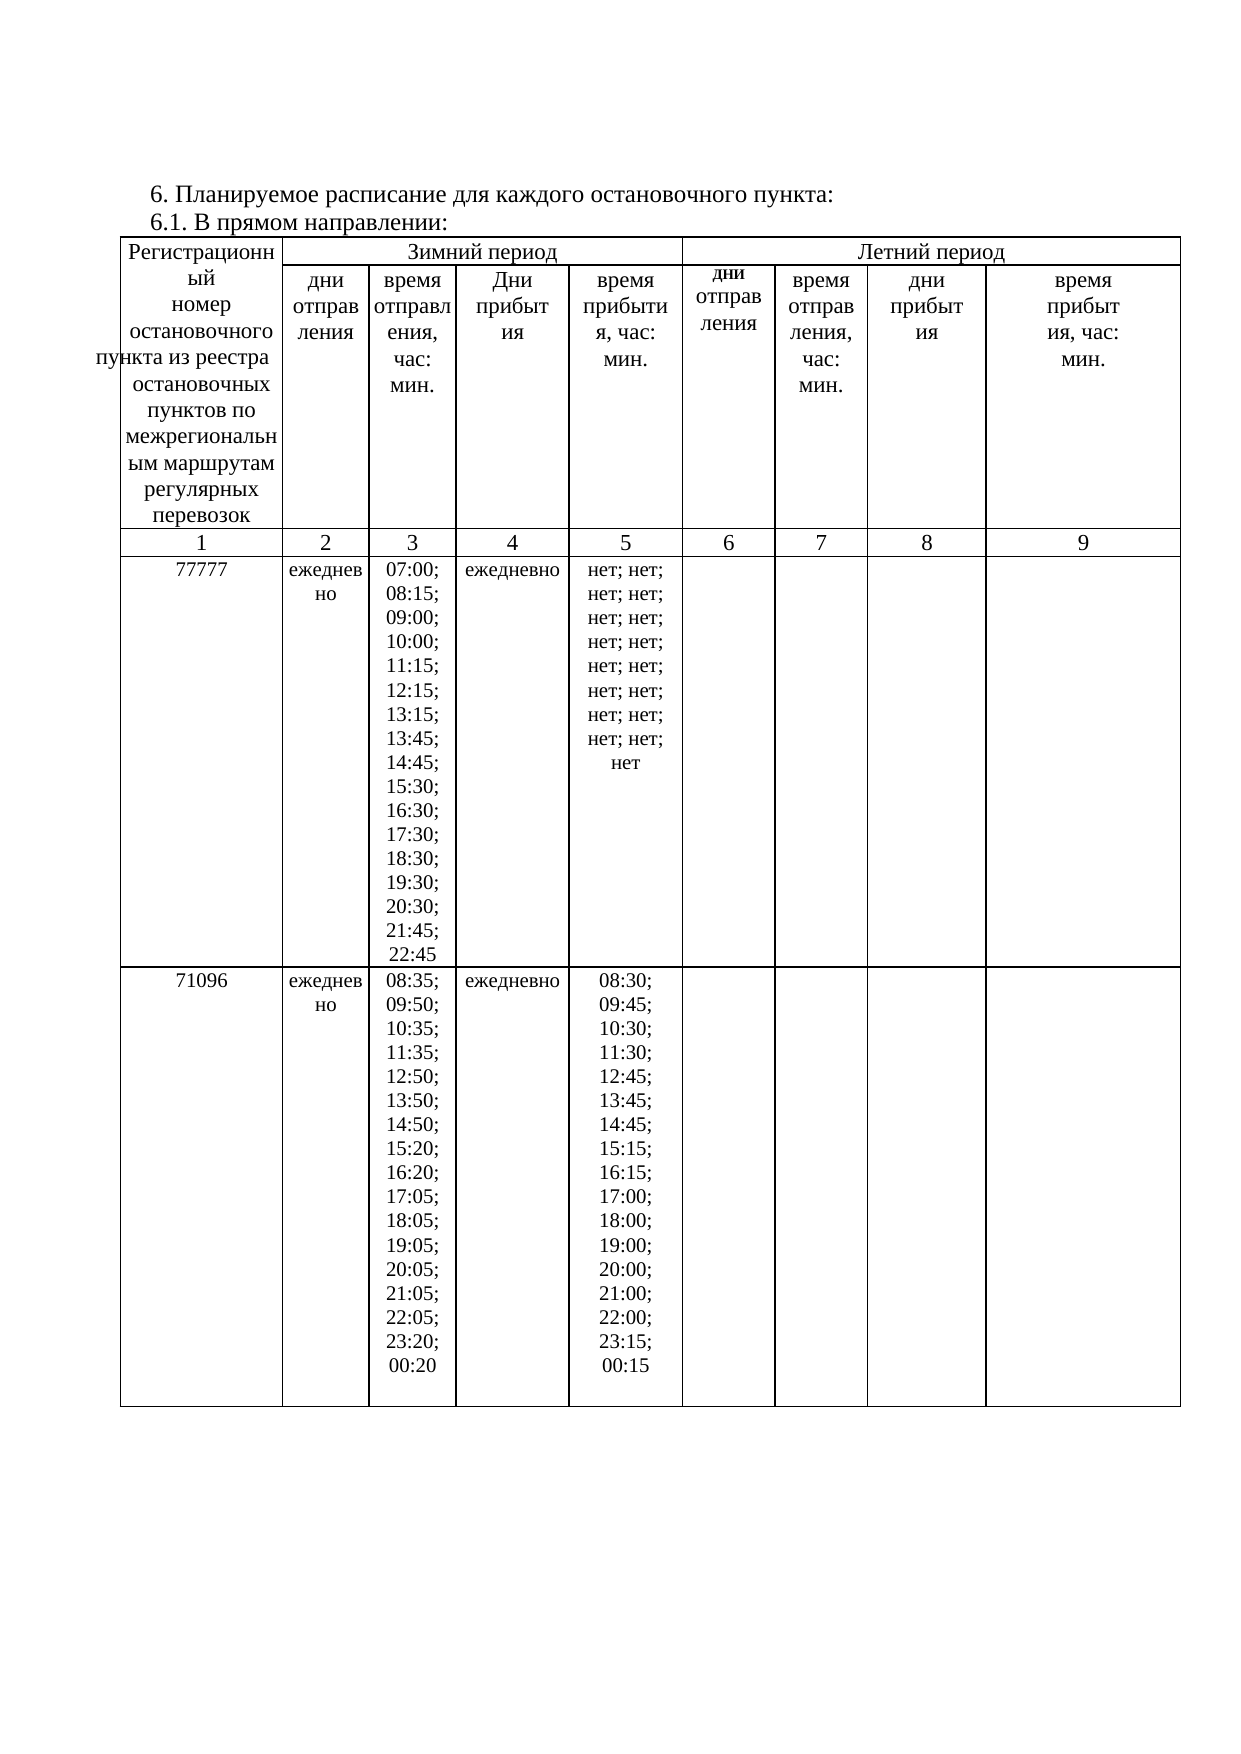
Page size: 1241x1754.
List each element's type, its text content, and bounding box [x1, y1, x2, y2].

table_cell Дни прибыт ия [457, 266, 568, 528]
table_header Зимний период [283, 238, 682, 264]
table_cell ежедневно [457, 557, 568, 966]
table_cell [868, 968, 985, 1406]
table_cell 5 [570, 529, 682, 556]
table_cell [776, 968, 867, 1406]
table_cell 08:35; 09:50; 10:35; 11:35; 12:50; 13:50; 14:50; 15:20; 16:20; 17:05; 18:05; 19:05; 20:05; 21:05; 22:05; 23:20; 00:20 [370, 968, 455, 1406]
table_cell ежедневно [457, 968, 568, 1406]
table_cell [683, 557, 774, 966]
table_cell 1 [121, 529, 282, 556]
table_cell 6 [683, 529, 774, 556]
table_cell 07:00; 08:15; 09:00; 10:00; 11:15; 12:15; 13:15; 13:45; 14:45; 15:30; 16:30; 17:30; 18:30; 19:30; 20:30; 21:45; 22:45 [370, 557, 455, 966]
table_cell дни отправ ления [283, 266, 368, 528]
table_cell [987, 968, 1180, 1406]
text 6.1. В прямом направлении: [150, 207, 1090, 236]
table_cell 3 [370, 529, 455, 556]
table_cell 77777 [121, 557, 282, 966]
table_cell 9 [987, 529, 1180, 556]
text 6. Планируемое расписание для каждого остановочного пункта: [150, 179, 1090, 207]
table_cell [776, 557, 867, 966]
table_cell 71096 [121, 968, 282, 1406]
table_cell [683, 968, 774, 1406]
table_cell время прибыти я, час: мин. [570, 266, 682, 528]
table_cell дни прибыт ия [868, 266, 985, 528]
table_cell время прибыт ия, час: мин. [987, 266, 1180, 528]
table_cell [868, 557, 985, 966]
table_cell время отправл ения, час: мин. [370, 266, 455, 528]
table_header Регистрационный номер остановочного пункта из реестра остановочных пунктов по межрегиональным маршрутам регулярных перевозок [121, 238, 282, 528]
table_header Летний период [683, 238, 1180, 264]
table_cell ежедневно [283, 557, 368, 966]
table_cell 8 [868, 529, 985, 556]
table_cell время отправ ления, час: мин. [776, 266, 867, 528]
table_cell нет; нет; нет; нет; нет; нет; нет; нет; нет; нет; нет; нет; нет; нет; нет; нет; нет [570, 557, 682, 966]
table_cell ДНИ отправ ления [683, 266, 774, 528]
table_cell 4 [457, 529, 568, 556]
table_cell 08:30; 09:45; 10:30; 11:30; 12:45; 13:45; 14:45; 15:15; 16:15; 17:00; 18:00; 19:00; 20:00; 21:00; 22:00; 23:15; 00:15 [570, 968, 682, 1406]
table_cell ежедневно [283, 968, 368, 1406]
table_cell 2 [283, 529, 368, 556]
table_cell 7 [776, 529, 867, 556]
table_cell [987, 557, 1180, 966]
